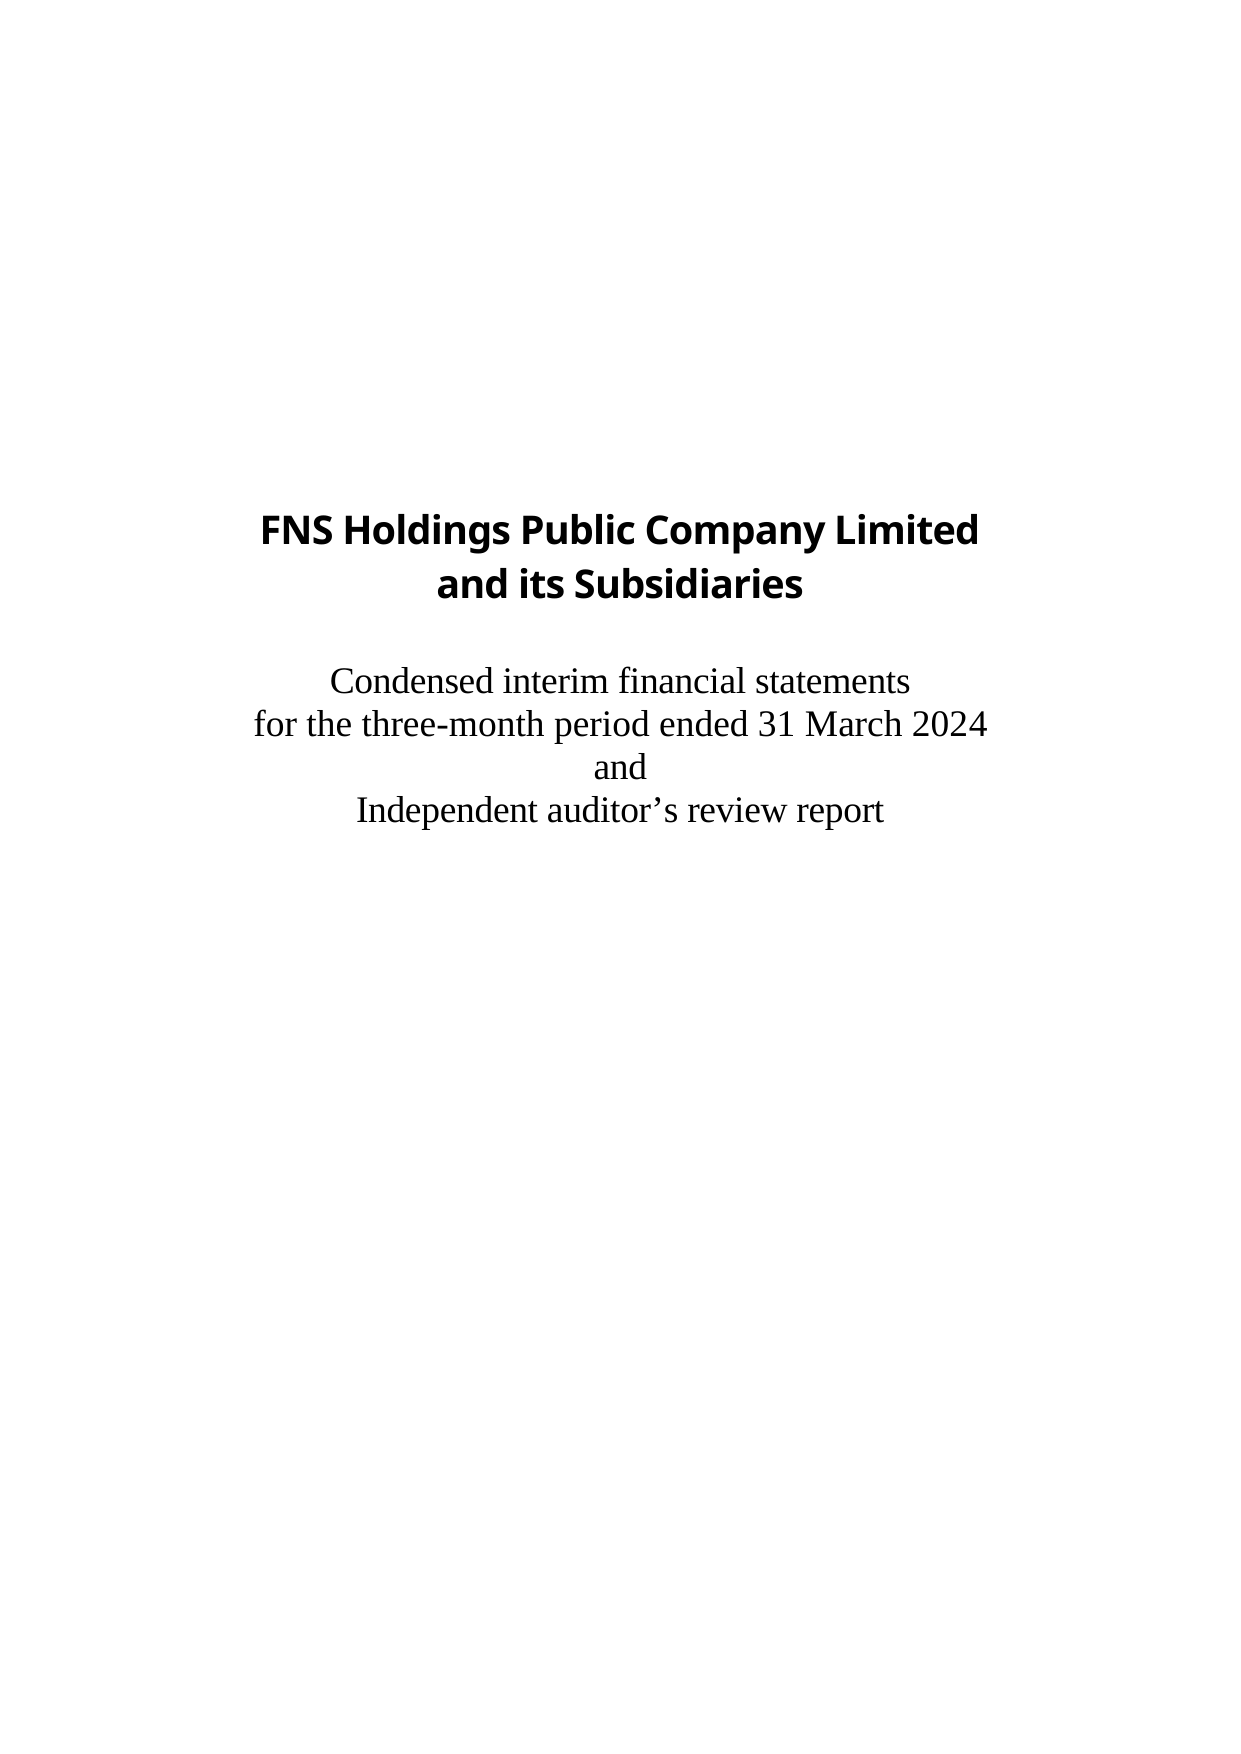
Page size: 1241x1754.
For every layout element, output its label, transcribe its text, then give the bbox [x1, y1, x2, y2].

title and [120, 744, 1120, 788]
subtitle and its Subsidiaries [120, 556, 1120, 610]
title for the three-month period ended 31 March 2024 [120, 701, 1120, 744]
subtitle FNS Holdings Public Company Limited [120, 502, 1120, 556]
title Independent auditor’s review report [120, 788, 1120, 831]
title Condensed interim financial statements [120, 658, 1120, 701]
